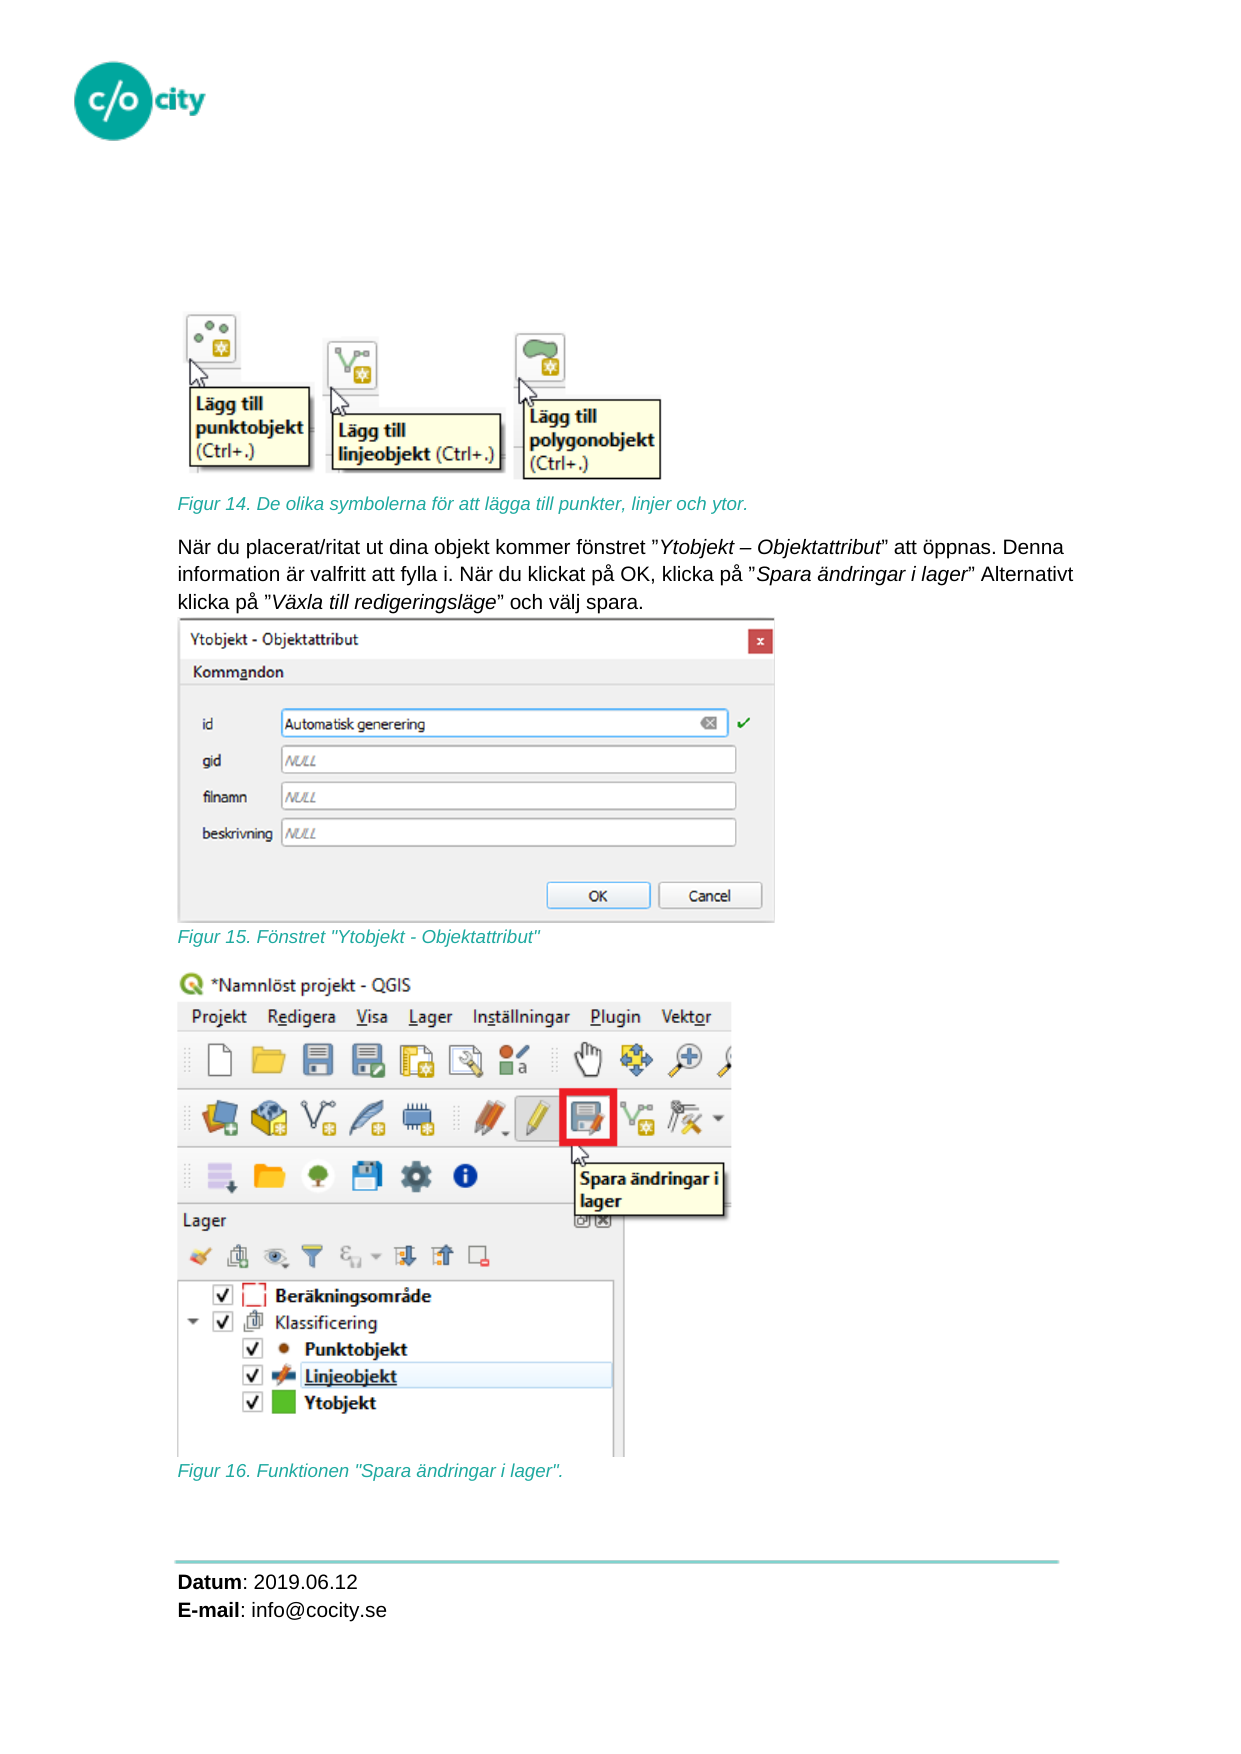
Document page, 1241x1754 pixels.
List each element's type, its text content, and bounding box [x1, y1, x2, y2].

picture [177, 968, 732, 1457]
picture [177, 617, 775, 923]
text När du placerat/ritat ut dina objekt kommer fönstret ”Ytobjekt – Objektattribut” att öppnas. Denna information är valfritt att fylla i. När du klickat på OK, klicka på ”Spara ändringar i lager” Alternativt klicka på ”Växla till redigeringsläge” och välj spara. [177, 535, 1093, 614]
text Figur 16. Funktionen "Spara ändringar i lager". [177, 1460, 1093, 1482]
text Figur 14. De olika symbolerna för att lägga till punkter, linjer och ytor. [177, 492, 1093, 514]
text Figur 15. Fönstret "Ytobjekt - Objektattribut" [177, 926, 1093, 947]
picture [177, 310, 680, 489]
